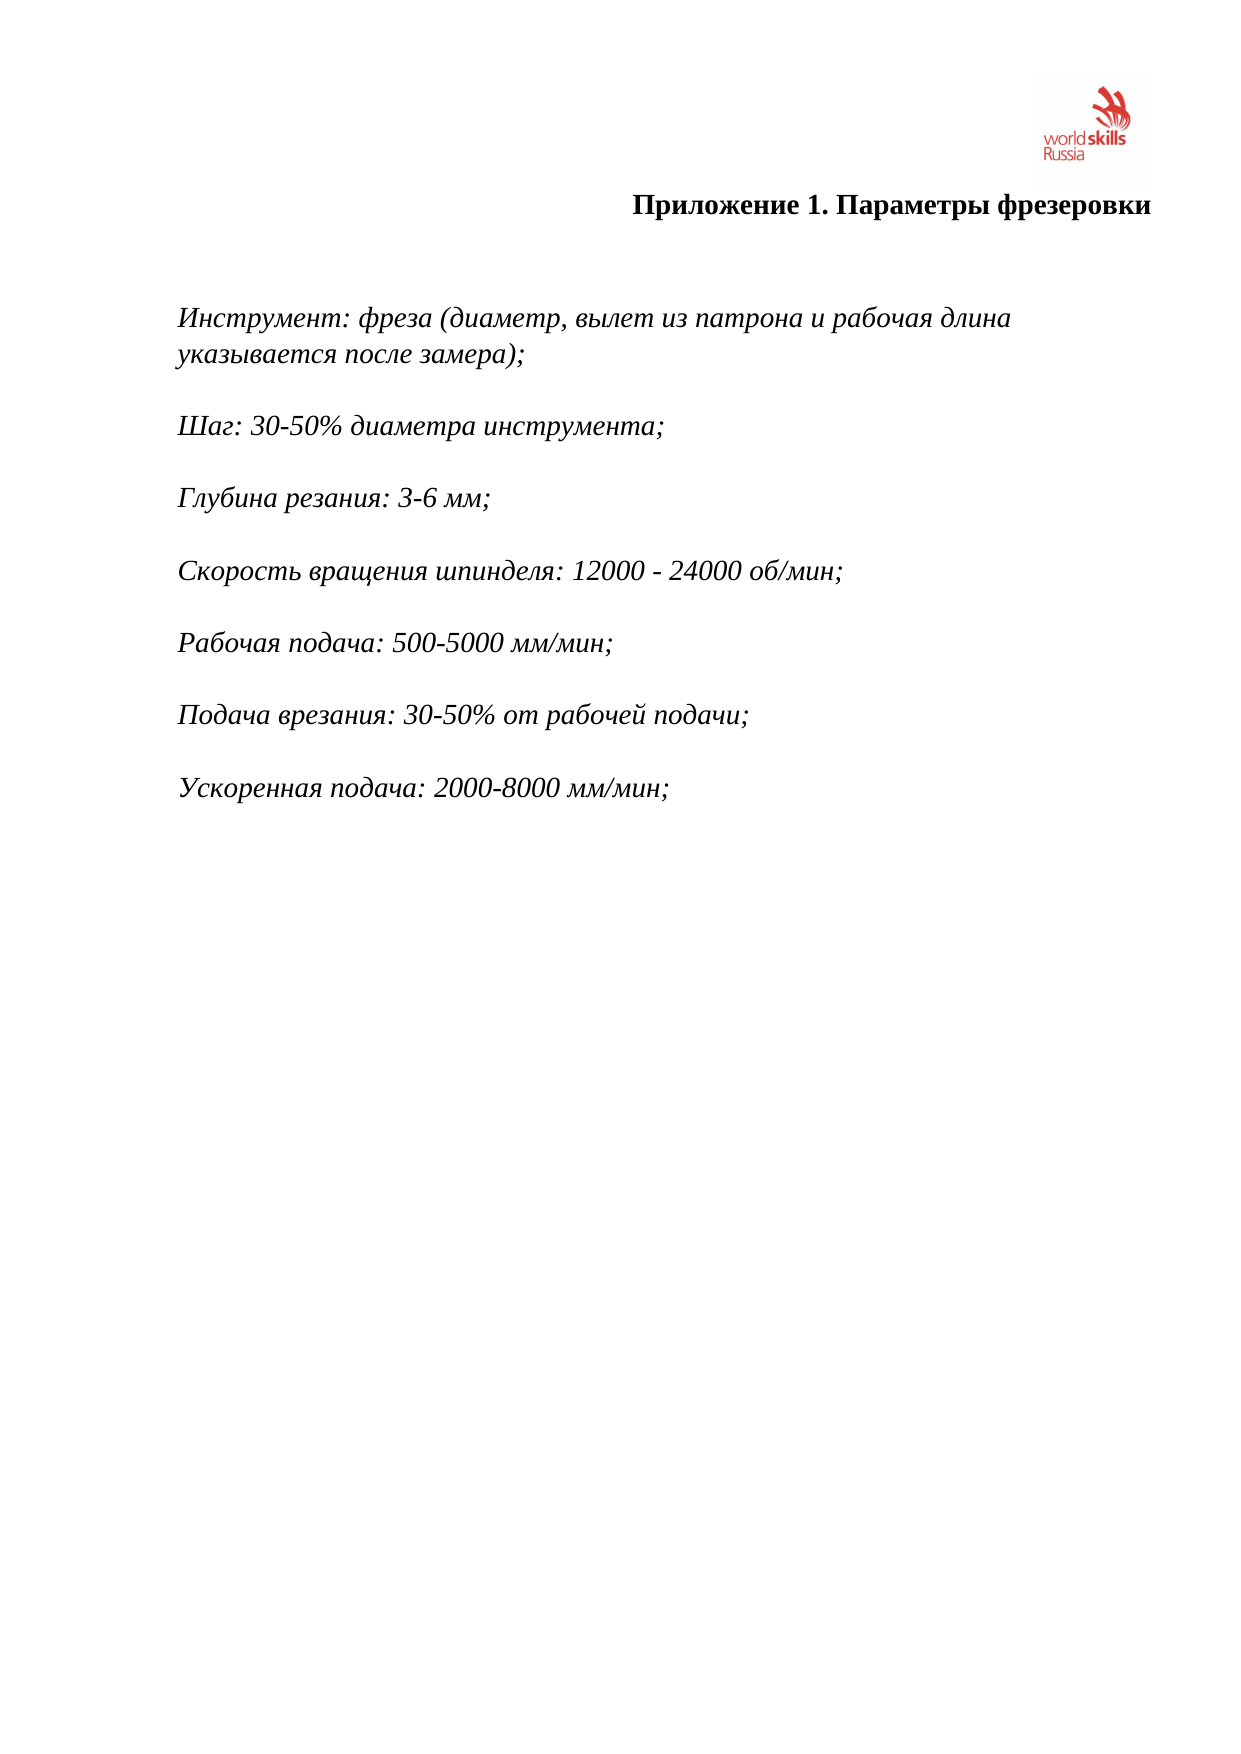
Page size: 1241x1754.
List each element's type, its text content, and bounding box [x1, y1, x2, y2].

text Инструмент: фреза (диаметр, вылет из патрона и рабочая длина указывается после замера); Шаг: 30-50% диаметра инструмента; Глубина резания: 3-6 мм; Скорость вращения шпинделя: 12000 - 24000 об/мин; Рабочая подача: 500-5000 мм/мин; Подача врезания: 30-50% от рабочей подачи; Ускоренная подача: 2000-8000 мм/мин; [177, 300, 1152, 833]
picture [1034, 73, 1152, 188]
text Приложение 1. Параметры фрезеровки [177, 187, 1152, 221]
